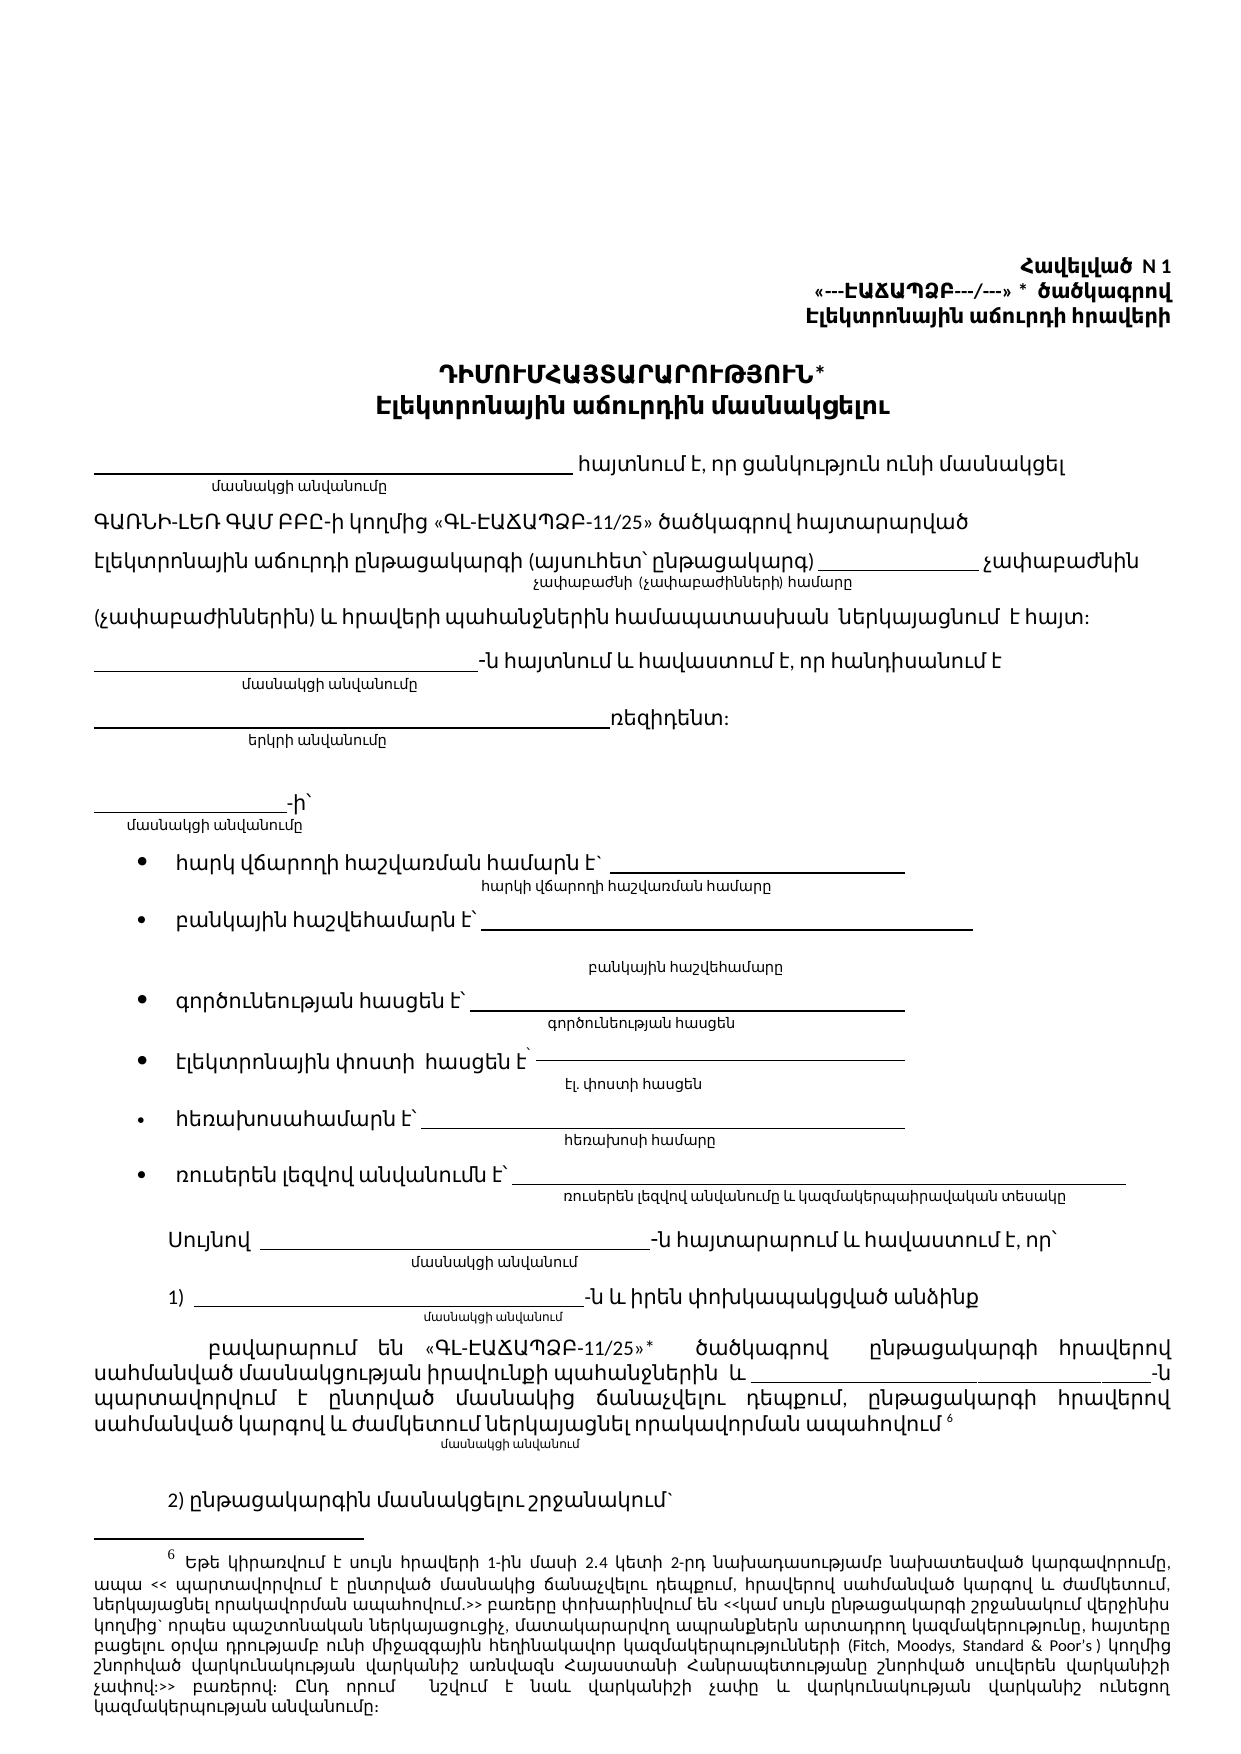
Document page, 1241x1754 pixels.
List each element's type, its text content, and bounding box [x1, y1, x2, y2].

text մասնակցի անվանումը [94, 675, 1171, 706]
text 1) -ն և իրեն փոխկապակցված անձինք [94, 1284, 1171, 1309]
text -ի՝ [94, 790, 1171, 816]
text մասնակցի անվանում [94, 1253, 1171, 1284]
text բանկային հաշվեհամարը [94, 958, 1171, 989]
text Սույնով -ն հայտարարում և հավաստում է, որ՝ [94, 1223, 1171, 1253]
text ռեզիդենտ: [94, 706, 1171, 731]
text հեռախոսի համարը [462, 1131, 1171, 1162]
text էլեկտրոնային աճուրդի ընթացակարգի (այսուհետ՝ ընթացակարգ) չափաբաժնին [94, 548, 1171, 573]
list բանկային հաշվեհամարն է՝ [138, 907, 1171, 958]
text ԴԻՄՈՒՄՀԱՅՏԱՐԱՐՈՒԹՅՈՒՆ* [94, 360, 1171, 390]
text հայտնում է, որ ցանկություն ունի մասնակցել [94, 451, 1171, 477]
list գործունեության հասցեն է՝ [138, 989, 1171, 1014]
text (չափաբաժիններին) և հրավերի պահանջներին համապատասխան ներկայացնում է հայտ: [94, 604, 1171, 629]
text բավարարում են «ԳԼ-ԷԱՃԱՊՁԲ-11/25»* ծածկագրով ընթացակարգի հրավերով սահմանված մասնակցության իրավունքի պահանջներին և -ն պարտավորվում է ընտրված մասնակից ճանաչվելու դեպքում, ընթացակարգի հրավերով սահմանված կարգով և ժամկետում ներկայացնել որակավորման ապահովում [94, 1335, 1171, 1436]
list էլեկտրոնային փոստի հասցեն է՝ [138, 1045, 1171, 1075]
text գործունեության հասցեն [94, 1014, 1171, 1045]
list հեռախոսահամարն է՝ [138, 1106, 1171, 1131]
text ռուսերեն լեզվով անվանումը և կազմակերպաիրավական տեսակը [94, 1187, 1171, 1218]
subtitle Էլեկտրոնային աճուրդին մասնակցելու [94, 390, 1171, 421]
text Էլեկտրոնային աճուրդի հրավերի [94, 304, 1171, 329]
text -ն հայտնում և հավաստում է, որ հանդիսանում է [94, 644, 1171, 675]
text մասնակցի անվանումը [94, 477, 1171, 507]
text մասնակցի անվանումը [94, 816, 1171, 846]
text երկրի անվանումը [94, 731, 1171, 762]
list հարկ վճարողի հաշվառման համարն է` [138, 846, 1171, 877]
text մասնակցի անվանում [94, 1309, 1171, 1335]
text էլ. փոստի հասցեն [94, 1075, 1171, 1106]
text ԳԱՌՆԻ-ԼԵՌ ԳԱՄ ԲԲԸ-ի կողմից «ԳԼ-ԷԱՃԱՊՁԲ-11/25» ծածկագրով հայտարարված [94, 507, 1171, 535]
text «---ԷԱՃԱՊՁԲ---/---» * ծածկագրով [94, 278, 1171, 304]
text չափաբաժնի (չափաբաժինների) համարը [94, 573, 1171, 604]
text մասնակցի անվանում [94, 1436, 1171, 1462]
text 2) ընթացակարգին մասնակցելու շրջանակում` [94, 1487, 1171, 1513]
list ռուսերեն լեզվով անվանումն է՝ [138, 1162, 1171, 1187]
text Հավելված N 1 [94, 253, 1171, 278]
text հարկի վճարողի հաշվառման համարը [94, 877, 1171, 907]
